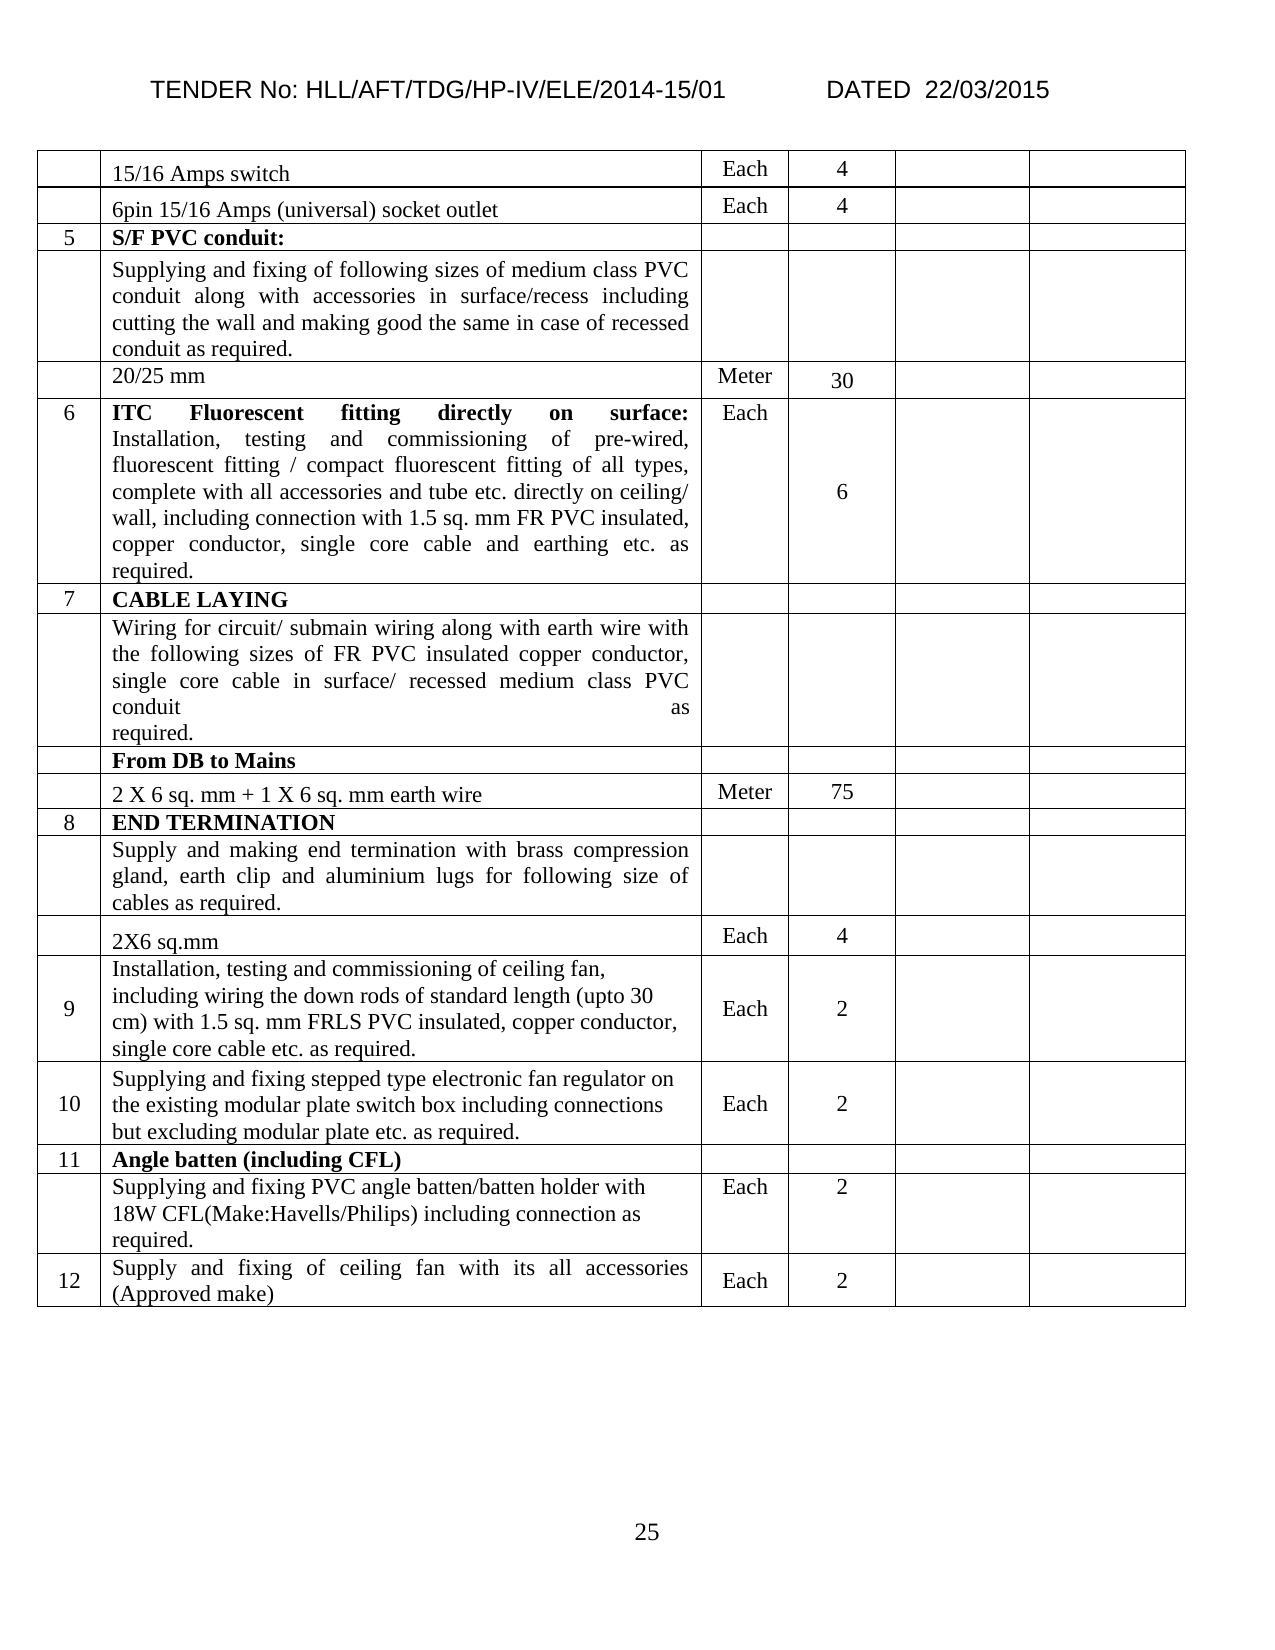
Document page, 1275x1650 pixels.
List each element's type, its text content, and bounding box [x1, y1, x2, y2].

table_cell Installation, testing and commissioning of ceiling fan, including wiring the down rods of standard length (upto 30 cm) with 1.5 sq. mm FRLS PVC insulated, copper conductor, single core cable etc. as required. [101, 956, 701, 1061]
table_cell [1030, 774, 1185, 808]
table_cell [702, 584, 788, 613]
table_cell 12 [38, 1254, 100, 1306]
table_cell [789, 584, 895, 613]
table_cell 2 [789, 1062, 895, 1144]
table_cell [896, 809, 1029, 835]
table_cell [1030, 1254, 1185, 1306]
table_cell 4 [789, 188, 895, 223]
table_cell [38, 362, 100, 398]
table_cell 8 [38, 809, 100, 835]
table_cell [702, 836, 788, 915]
table_cell [1030, 956, 1185, 1061]
table_cell [38, 747, 100, 773]
table_cell Supplying and fixing stepped type electronic fan regulator on the existing modular plate switch box including connections but excluding modular plate etc. as required. [101, 1062, 701, 1144]
table_cell [896, 1062, 1029, 1144]
table_cell [38, 836, 100, 915]
table_cell [789, 251, 895, 361]
table_cell [896, 1145, 1029, 1172]
table_cell [896, 916, 1029, 954]
table_cell Wiring for circuit/ submain wiring along with earth wire with the following sizes of FR PVC insulated copper conductor, single core cable in surface/ recessed medium class PVC conduit as required. [101, 614, 701, 746]
table_cell [1030, 614, 1185, 746]
table_cell [896, 747, 1029, 773]
table_cell 2 X 6 sq. mm + 1 X 6 sq. mm earth wire [101, 774, 701, 808]
table_cell [896, 362, 1029, 398]
table_cell 2 [789, 1174, 895, 1252]
table_cell [896, 614, 1029, 746]
table_cell 7 [38, 584, 100, 613]
table_cell Each [702, 916, 788, 954]
table_cell [896, 151, 1029, 186]
table_cell [896, 1254, 1029, 1306]
table_cell [1030, 399, 1185, 583]
table_cell 2 [789, 1254, 895, 1306]
table_cell From DB to Mains [101, 747, 701, 773]
table_cell ITC Fluorescent fitting directly on surface: Installation, testing and commissioning of pre-wired, fluorescent fitting / compact fluorescent fitting of all types, complete with all accessories and tube etc. directly on ceiling/ wall, including connection with 1.5 sq. mm FR PVC insulated, copper conductor, single core cable and earthing etc. as required. [101, 399, 701, 583]
table_cell [896, 956, 1029, 1061]
table_cell Each [702, 956, 788, 1061]
table_cell 4 [789, 916, 895, 954]
table_cell 11 [38, 1145, 100, 1172]
table_cell [789, 614, 895, 746]
table_cell 75 [789, 774, 895, 808]
table_cell [896, 774, 1029, 808]
table_cell [702, 809, 788, 835]
table_cell [1030, 362, 1185, 398]
table_cell [702, 1145, 788, 1172]
table_cell Angle batten (including CFL) [101, 1145, 701, 1172]
table_cell [702, 251, 788, 361]
table_cell Each [702, 188, 788, 223]
table_cell [38, 251, 100, 361]
table_cell [789, 809, 895, 835]
table_cell Supply and fixing of ceiling fan with its all accessories (Approved make) [101, 1254, 701, 1306]
table_cell [789, 1145, 895, 1172]
table_cell [896, 188, 1029, 223]
table_cell [896, 836, 1029, 915]
table_cell S/F PVC conduit: [101, 224, 701, 250]
table_cell 6pin 15/16 Amps (universal) socket outlet [101, 188, 701, 223]
table_cell Meter [702, 362, 788, 398]
table_cell [896, 399, 1029, 583]
table_cell [1030, 1174, 1185, 1252]
table_cell [789, 836, 895, 915]
table_cell [1030, 916, 1185, 954]
table_cell [789, 224, 895, 250]
table_cell Each [702, 151, 788, 186]
table_cell [702, 747, 788, 773]
table_cell CABLE LAYING [101, 584, 701, 613]
table_cell 20/25 mm [101, 362, 701, 398]
table_cell Each [702, 1174, 788, 1252]
table_cell Each [702, 399, 788, 583]
table_cell [896, 224, 1029, 250]
table_cell END TERMINATION [101, 809, 701, 835]
table_cell [702, 224, 788, 250]
table_cell [896, 1174, 1029, 1252]
table_cell [38, 151, 100, 186]
table_cell Each [702, 1254, 788, 1306]
table_cell [1030, 1062, 1185, 1144]
table_cell 30 [789, 362, 895, 398]
table_cell [789, 747, 895, 773]
table_cell Supply and making end termination with brass compression gland, earth clip and aluminium lugs for following size of cables as required. [101, 836, 701, 915]
table_cell [1030, 188, 1185, 223]
table_cell 4 [789, 151, 895, 186]
table_cell 6 [38, 399, 100, 583]
table_cell Meter [702, 774, 788, 808]
table_cell Supplying and fixing of following sizes of medium class PVC conduit along with accessories in surface/recess including cutting the wall and making good the same in case of recessed conduit as required. [101, 251, 701, 361]
table_cell [1030, 809, 1185, 835]
table_cell Supplying and fixing PVC angle batten/batten holder with 18W CFL(Make:Havells/Philips) including connection as required. [101, 1174, 701, 1252]
table_cell 10 [38, 1062, 100, 1144]
table_cell [38, 188, 100, 223]
table_cell [896, 584, 1029, 613]
table_cell [1030, 151, 1185, 186]
table_cell [38, 774, 100, 808]
table_cell 2X6 sq.mm [101, 916, 701, 954]
table_cell [1030, 584, 1185, 613]
table_cell [1030, 224, 1185, 250]
table_cell Each [702, 1062, 788, 1144]
table_cell 6 [789, 399, 895, 583]
table_cell [1030, 1145, 1185, 1172]
table_cell 15/16 Amps switch [101, 151, 701, 186]
table_cell [38, 1174, 100, 1252]
table_cell 9 [38, 956, 100, 1061]
table_cell [1030, 747, 1185, 773]
table_cell [38, 614, 100, 746]
table_cell [702, 614, 788, 746]
table_cell [1030, 251, 1185, 361]
table_cell [38, 916, 100, 954]
table_cell 5 [38, 224, 100, 250]
table_cell 2 [789, 956, 895, 1061]
table_cell [1030, 836, 1185, 915]
table_cell [896, 251, 1029, 361]
